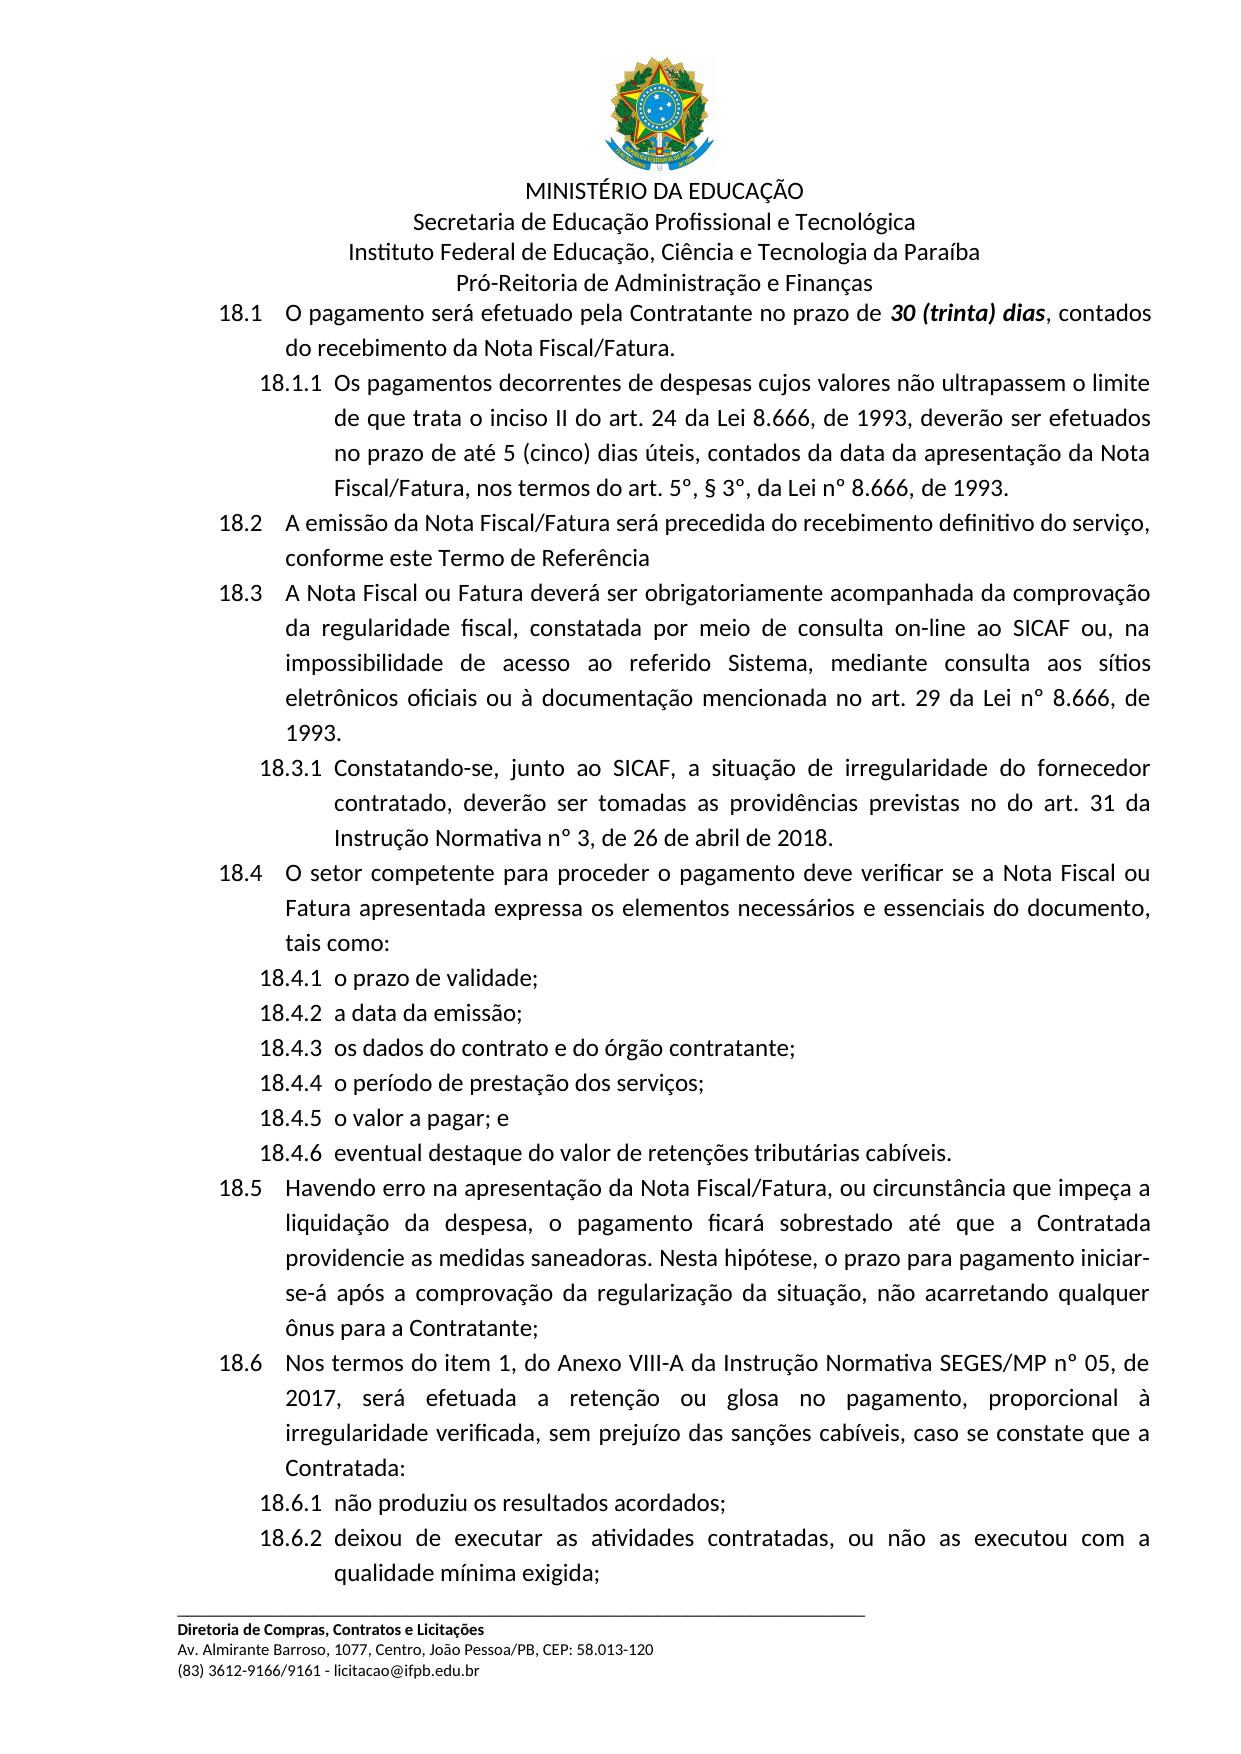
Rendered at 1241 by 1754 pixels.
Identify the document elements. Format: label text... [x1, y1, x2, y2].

list Nos termos do item 1, do Anexo VIII-A da Instrução Normativa SEGES/MP nº 05, de 2017, será efetuada a retenção ou glosa no pagamento, proporcional à irregularidade verificada, sem prejuízo das sanções cabíveis, caso se constate que a Contratada: [218, 1348, 1152, 1483]
list não produziu os resultados acordados; [259, 1488, 1152, 1518]
list O setor competente para proceder o pagamento deve verificar se a Nota Fiscal ou Fatura apresentada expressa os elementos necessários e essenciais do documento, tais como: [218, 858, 1152, 958]
picture [601, 54, 718, 174]
list o prazo de validade; [259, 963, 1152, 993]
list Os pagamentos decorrentes de despesas cujos valores não ultrapassem o limite de que trata o inciso II do art. 24 da Lei 8.666, de 1993, deverão ser efetuados no prazo de até 5 (cinco) dias úteis, contados da data da apresentação da Nota Fiscal/Fatura, nos termos do art. 5º, § 3º, da Lei nº 8.666, de 1993. [259, 368, 1152, 503]
list Constatando-se, junto ao SICAF, a situação de irregularidade do fornecedor contratado, deverão ser tomadas as providências previstas no do art. 31 da Instrução Normativa nº 3, de 26 de abril de 2018. [259, 753, 1152, 853]
list o valor a pagar; e [259, 1103, 1152, 1133]
list os dados do contrato e do órgão contratante; [259, 1033, 1152, 1063]
list A emissão da Nota Fiscal/Fatura será precedida do recebimento definitivo do serviço, conforme este Termo de Referência [218, 508, 1152, 573]
list eventual destaque do valor de retenções tributárias cabíveis. [259, 1138, 1152, 1168]
list A Nota Fiscal ou Fatura deverá ser obrigatoriamente acompanhada da comprovação da regularidade fiscal, constatada por meio de consulta on-line ao SICAF ou, na impossibilidade de acesso ao referido Sistema, mediante consulta aos sítios eletrônicos oficiais ou à documentação mencionada no art. 29 da Lei nº 8.666, de 1993. [218, 578, 1152, 748]
list Havendo erro na apresentação da Nota Fiscal/Fatura, ou circunstância que impeça a liquidação da despesa, o pagamento ficará sobrestado até que a Contratada providencie as medidas saneadoras. Nesta hipótese, o prazo para pagamento iniciar-se-á após a comprovação da regularização da situação, não acarretando qualquer ônus para a Contratante; [218, 1173, 1152, 1343]
list a data da emissão; [259, 998, 1152, 1028]
list O pagamento será efetuado pela Contratante no prazo de 30 (trinta) dias, contados do recebimento da Nota Fiscal/Fatura. [218, 298, 1152, 363]
list o período de prestação dos serviços; [259, 1068, 1152, 1098]
list deixou de executar as atividades contratadas, ou não as executou com a qualidade mínima exigida; [259, 1523, 1152, 1588]
